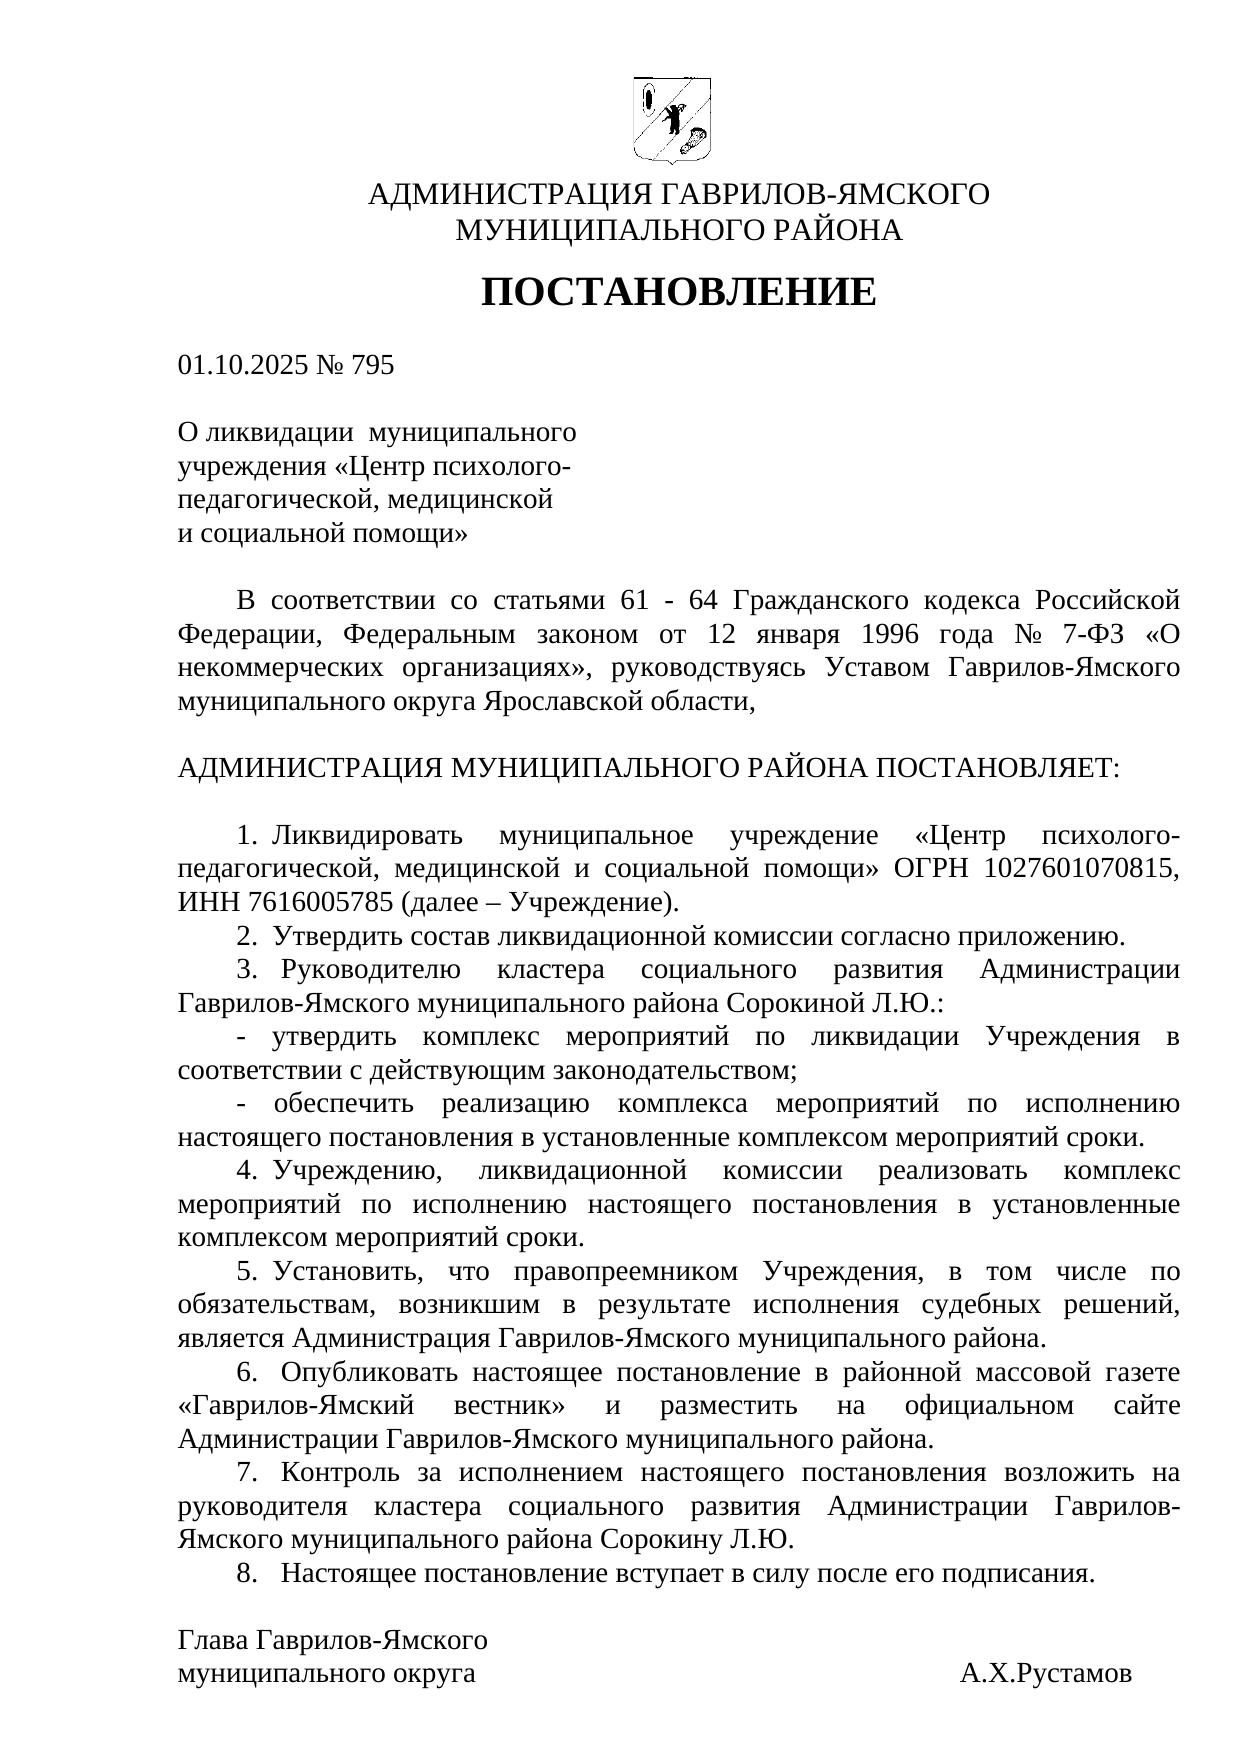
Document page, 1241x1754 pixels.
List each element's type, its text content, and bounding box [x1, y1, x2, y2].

list Утвердить состав ликвидационной комиссии согласно приложению. [177, 918, 1181, 951]
list Установить, что правопреемником Учреждения, в том числе по обязательствам, возникшим в результате исполнения судебных решений, является Администрация Гаврилов-Ямского муниципального района. [177, 1253, 1181, 1354]
text О ликвидации муниципального учреждения «Центр психолого-педагогической, медицинской [177, 414, 679, 515]
text В соответствии со статьями 61 - 64 Гражданского кодекса Российской Федерации, Федеральным законом от 12 января 1996 года № 7-ФЗ «О некоммерческих организациях», руководствуясь Уставом Гаврилов-Ямского муниципального округа Ярославской области, [177, 582, 1181, 716]
text - утвердить комплекс мероприятий по ликвидации Учреждения в соответствии с действующим законодательством; [177, 1018, 1181, 1085]
list Опубликовать настоящее постановление в районной массовой газете «Гаврилов-Ямский вестник» и разместить на официальном сайте Администрации Гаврилов-Ямского муниципального района. [177, 1354, 1181, 1454]
text АДМИНИСТРАЦИЯ ГАВРИЛОВ-ЯМСКОГО [177, 175, 1181, 211]
text и социальной помощи» [177, 515, 679, 549]
text 01.10.2025 № 795 [177, 347, 1181, 381]
text муниципального округа А.Х.Рустамов [177, 1656, 1181, 1689]
text Глава Гаврилов-Ямского [177, 1622, 1181, 1656]
text АДМИНИСТРАЦИЯ МУНИЦИПАЛЬНОГО РАЙОНА ПОСТАНОВЛЯЕТ: [177, 750, 1181, 783]
text ПОСТАНОВЛЕНИЕ [177, 266, 1181, 314]
list Контроль за исполнением настоящего постановления возложить на руководителя кластера социального развития Администрации Гаврилов-Ямского муниципального района Сорокину Л.Ю. [177, 1454, 1181, 1555]
list Учреждению, ликвидационной комиссии реализовать комплекс мероприятий по исполнению настоящего постановления в установленные комплексом мероприятий сроки. [177, 1152, 1181, 1253]
list Настоящее постановление вступает в силу после его подписания. [177, 1555, 1181, 1588]
text - обеспечить реализацию комплекса мероприятий по исполнению настоящего постановления в установленные комплексом мероприятий сроки. [177, 1085, 1181, 1152]
text МУНИЦИПАЛЬНОГО РАЙОНА [177, 211, 1181, 247]
picture [633, 77, 711, 165]
list Ликвидировать муниципальное учреждение «Центр психолого-педагогической, медицинской и социальной помощи» ОГРН 1027601070815, ИНН 7616005785 (далее – Учреждение). [177, 817, 1181, 918]
list Руководителю кластера социального развития Администрации Гаврилов-Ямского муниципального района Сорокиной Л.Ю.: [177, 951, 1181, 1018]
